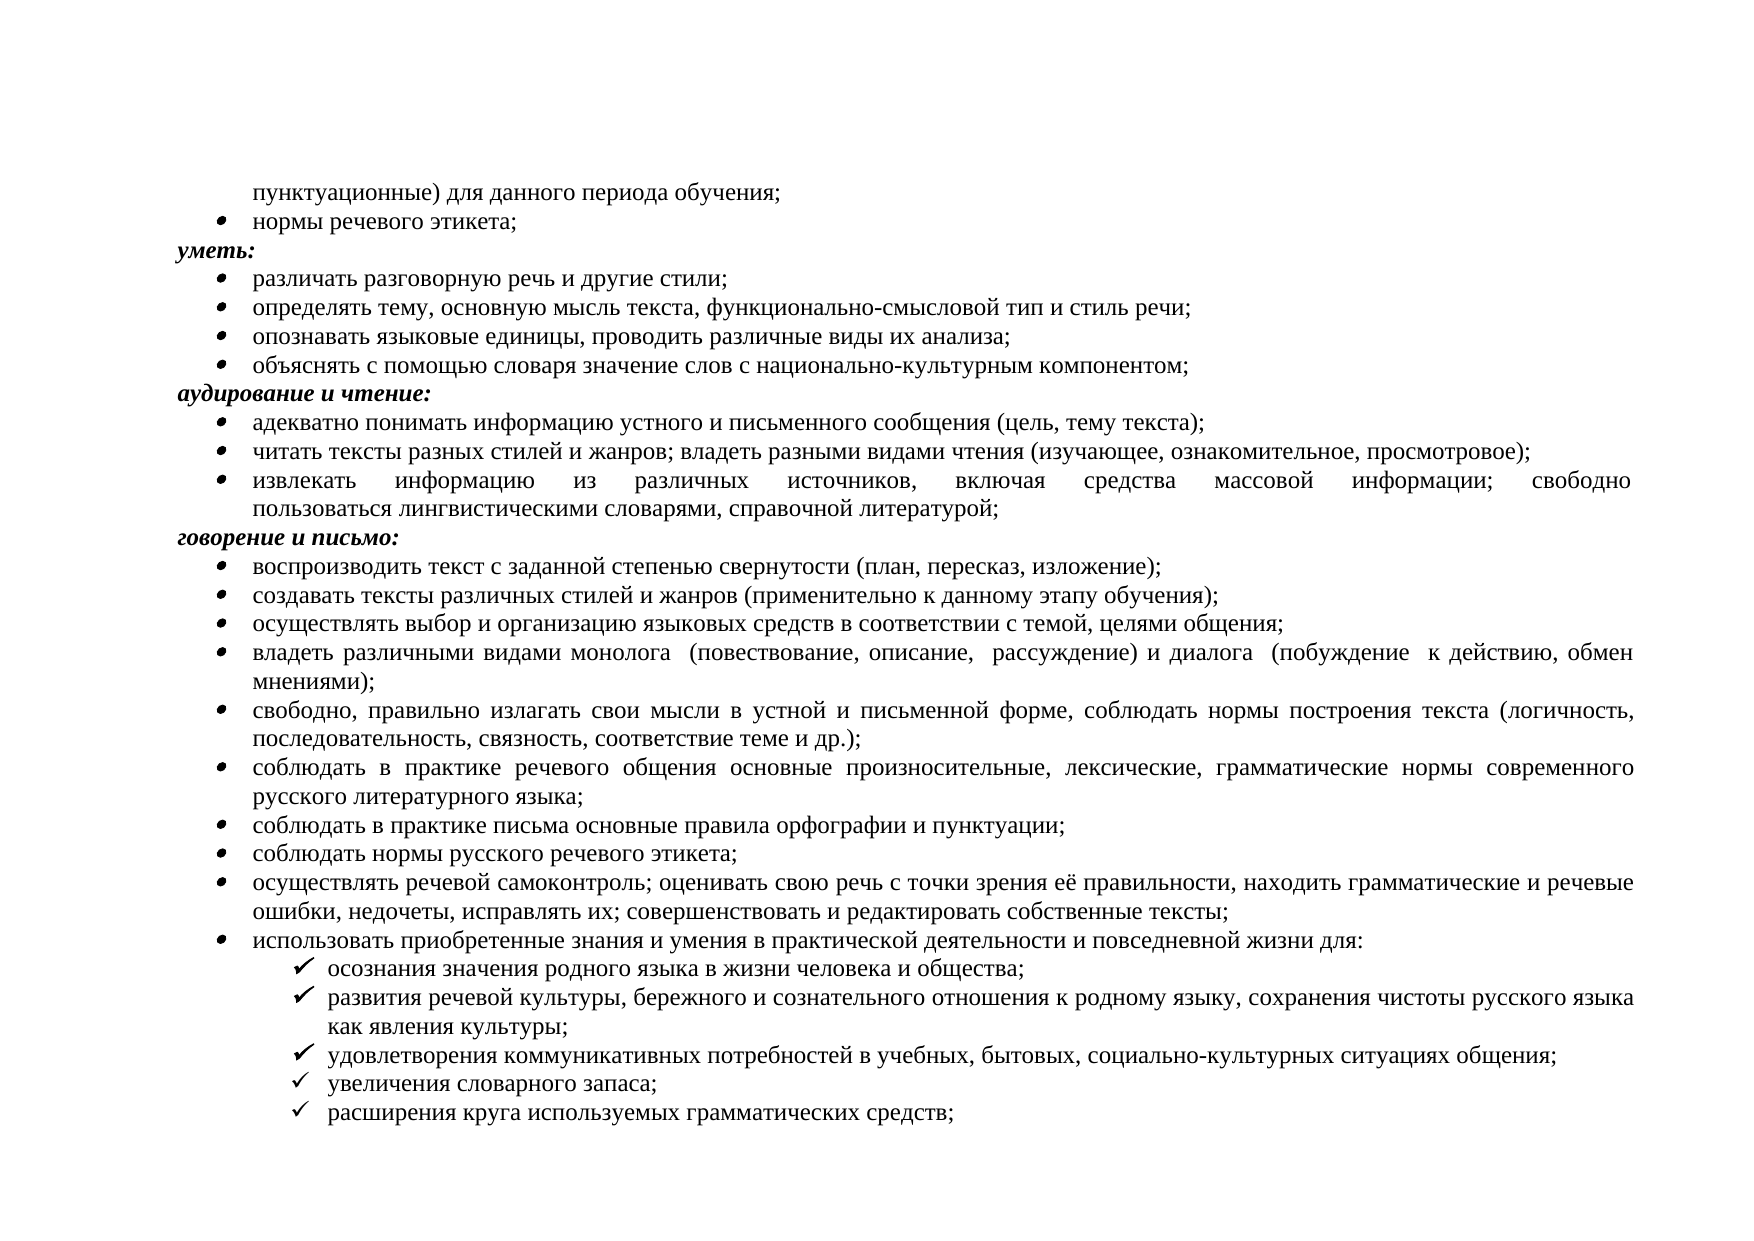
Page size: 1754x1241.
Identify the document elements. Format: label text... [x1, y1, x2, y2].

list соблюдать нормы русского речевого этикета; [215, 838, 1636, 867]
list использовать приобретенные знания и умения в практической деятельности и повседневной жизни для: [215, 925, 1636, 953]
list расширения круга используемых грамматических средств; [290, 1097, 1636, 1126]
text говорение и письмо: [118, 522, 1636, 551]
list увеличения словарного запаса; [290, 1068, 1636, 1097]
list соблюдать в практике письма основные правила орфографии и пунктуации; [215, 810, 1636, 838]
list объяснять с помощью словаря значение слов с национально-культурным компонентом; [215, 350, 1636, 378]
list соблюдать в практике речевого общения основные произносительные, лексические, грамматические нормы современного русского литературного языка; [215, 752, 1636, 810]
list осуществлять выбор и организацию языковых средств в соответствии с темой, целями общения; [215, 608, 1636, 637]
list определять тему, основную мысль текста, функционально-смысловой тип и стиль речи; [215, 292, 1636, 321]
list удовлетворения коммуникативных потребностей в учебных, бытовых, социально-культурных ситуациях общения; [290, 1040, 1636, 1068]
list нормы речевого этикета; [215, 206, 1636, 235]
list развития речевой культуры, бережного и сознательного отношения к родному языку, сохранения чистоты русского языка как явления культуры; [290, 982, 1636, 1040]
list извлекать информацию из различных источников, включая средства массовой информации; свободно пользоваться лингвистическими словарями, справочной литературой; [215, 465, 1636, 522]
text уметь: [118, 235, 1636, 263]
list воспроизводить текст с заданной степенью свернутости (план, пересказ, изложение); [215, 551, 1636, 580]
list владеть различными видами монолога (повествование, описание, рассуждение) и диалога (побуждение к действию, обмен мнениями); [215, 637, 1636, 695]
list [215, 177, 1636, 206]
list опознавать языковые единицы, проводить различные виды их анализа; [215, 321, 1636, 350]
list осознания значения родного языка в жизни человека и общества; [290, 953, 1636, 982]
list свободно, правильно излагать свои мысли в устной и письменной форме, соблюдать нормы построения текста (логичность, последовательность, связность, соответствие теме и др.); [215, 695, 1636, 752]
list читать тексты разных стилей и жанров; владеть разными видами чтения (изучающее, ознакомительное, просмотровое); [215, 436, 1636, 465]
list различать разговорную речь и другие стили; [215, 263, 1636, 292]
text аудирование и чтение: [118, 378, 1636, 407]
list адекватно понимать информацию устного и письменного сообщения (цель, тему текста); [215, 407, 1636, 436]
list осуществлять речевой самоконтроль; оценивать свою речь с точки зрения её правильности, находить грамматические и речевые ошибки, недочеты, исправлять их; совершенствовать и редактировать собственные тексты; [215, 867, 1636, 925]
list создавать тексты различных стилей и жанров (применительно к данному этапу обучения); [215, 580, 1636, 608]
